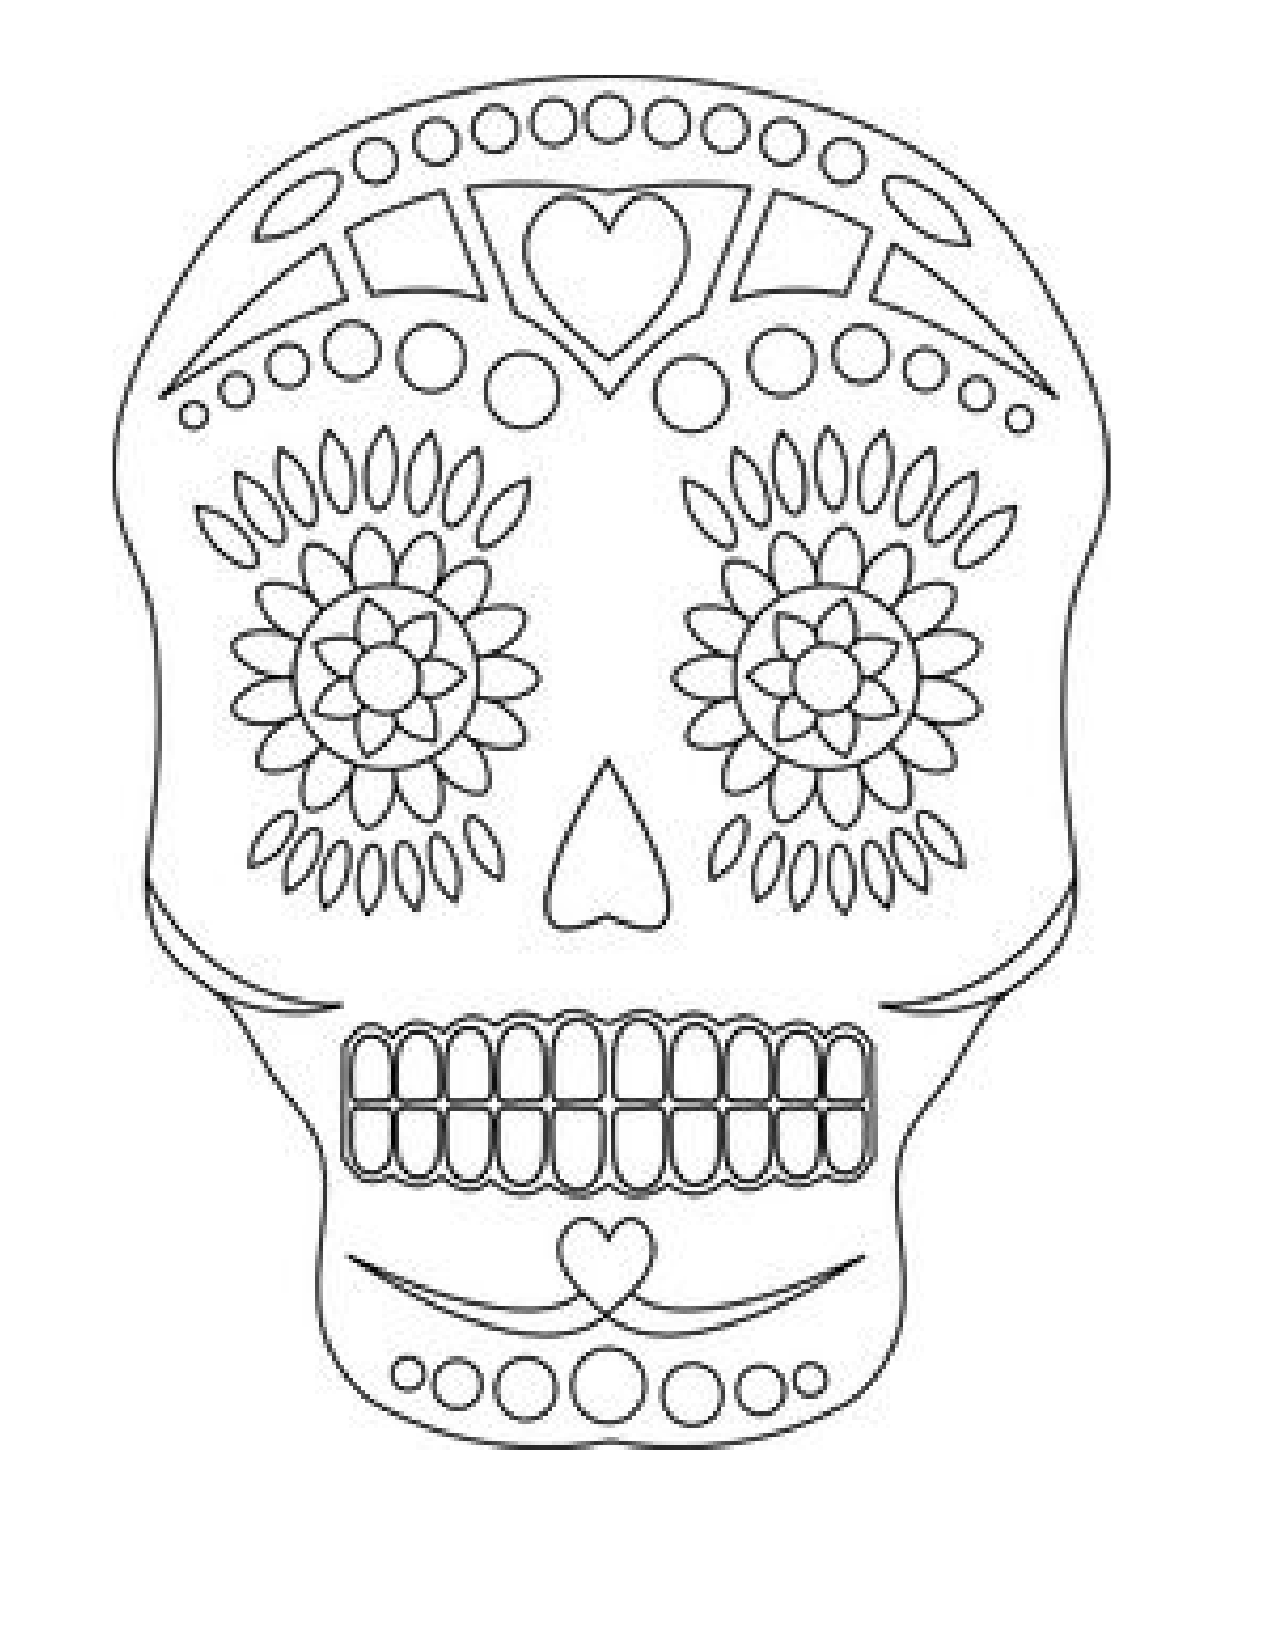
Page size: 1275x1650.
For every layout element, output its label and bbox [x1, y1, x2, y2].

picture [112, 75, 1111, 1450]
